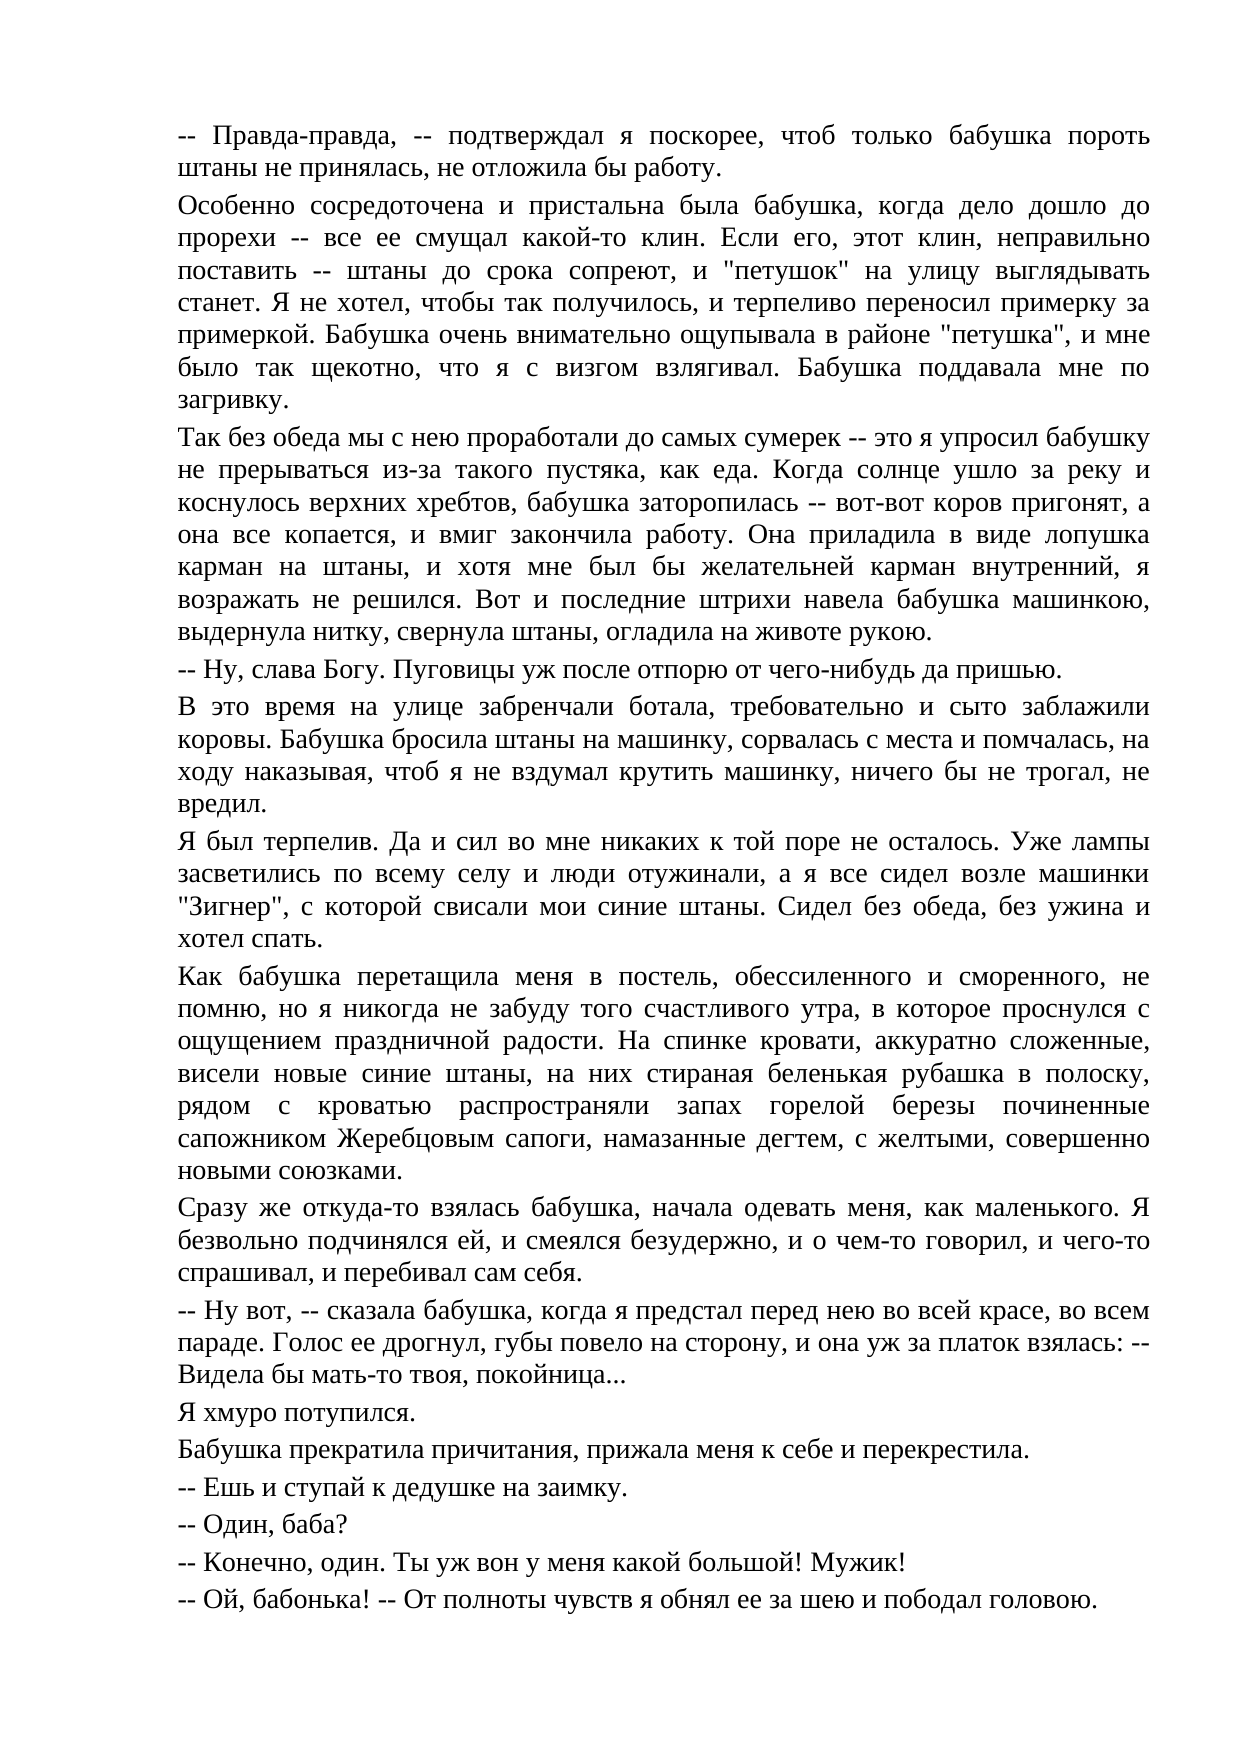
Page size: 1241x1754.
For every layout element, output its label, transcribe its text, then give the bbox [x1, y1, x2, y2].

text -- Ну, слава Богу. Пуговицы уж после отпорю от чего-нибудь да пришью. [177, 652, 1152, 684]
text -- Правда-правда, -- подтверждал я поскорее, чтоб только бабушка пороть штаны не принялась, не отложила бы работу. [177, 118, 1152, 183]
text Я хмуро потупился. [177, 1395, 1152, 1427]
text Так без обеда мы с нею проработали до самых сумерек -- это я упросил бабушку не прерываться из-за такого пустяка, как еда. Когда солнце ушло за реку и коснулось верхних хребтов, бабушка заторопилась -- вот-вот коров пригонят, а она все копается, и вмиг закончила работу. Она приладила в виде лопушка карман на штаны, и хотя мне был бы желательней карман внутренний, я возражать не решился. Вот и последние штрихи навела бабушка машинкою, выдернула нитку, свернула штаны, огладила на животе рукою. [177, 420, 1152, 647]
text -- Ой, бабонька! -- От полноты чувств я обнял ее за шею и пободал головою. [177, 1583, 1152, 1615]
text Сразу же откуда-то взялась бабушка, начала одевать меня, как маленького. Я безвольно подчинялся ей, и смеялся безудержно, и о чем-то говорил, и чего-то спрашивал, и перебивал сам себя. [177, 1191, 1152, 1288]
text -- Конечно, один. Ты уж вон у меня какой большой! Мужик! [177, 1545, 1152, 1577]
text Я был терпелив. Да и сил во мне никаких к той поре не осталось. Уже лампы засветились по всему селу и люди отужинали, а я все сидел возле машинки "Зигнер", с которой свисали мои синие штаны. Сидел без обеда, без ужина и хотел спать. [177, 824, 1152, 953]
text Особенно сосредоточена и пристальна была бабушка, когда дело дошло до прорехи -- все ее смущал какой-то клин. Если его, этот клин, неправильно поставить -- штаны до срока сопреют, и "петушок" на улицу выглядывать станет. Я не хотел, чтобы так получилось, и терпеливо переносил примерку за примеркой. Бабушка очень внимательно ощупывала в районе "петушка", и мне было так щекотно, что я с визгом взлягивал. Бабушка поддавала мне по загривку. [177, 188, 1152, 415]
text Бабушка прекратила причитания, прижала меня к себе и перекрестила. [177, 1433, 1152, 1465]
text -- Ну вот, -- сказала бабушка, когда я предстал перед нею во всей красе, во всем параде. Голос ее дрогнул, губы повело на сторону, и она уж за платок взялась: -- Видела бы мать-то твоя, покойница... [177, 1293, 1152, 1390]
text -- Один, баба? [177, 1508, 1152, 1540]
text Как бабушка перетащила меня в постель, обессиленного и сморенного, не помню, но я никогда не забуду того счастливого утра, в которое проснулся с ощущением праздничной радости. На спинке кровати, аккуратно сложенные, висели новые синие штаны, на них стираная беленькая рубашка в полоску, рядом с кроватью распространяли запах горелой березы починенные сапожником Жеребцовым сапоги, намазанные дегтем, с желтыми, совершенно новыми союзками. [177, 959, 1152, 1185]
text -- Ешь и ступай к дедушке на заимку. [177, 1470, 1152, 1502]
text В это время на улице забренчали ботала, требовательно и сыто заблажили коровы. Бабушка бросила штаны на машинку, сорвалась с места и помчалась, на ходу наказывая, чтоб я не вздумал крутить машинку, ничего бы не трогал, не вредил. [177, 689, 1152, 819]
